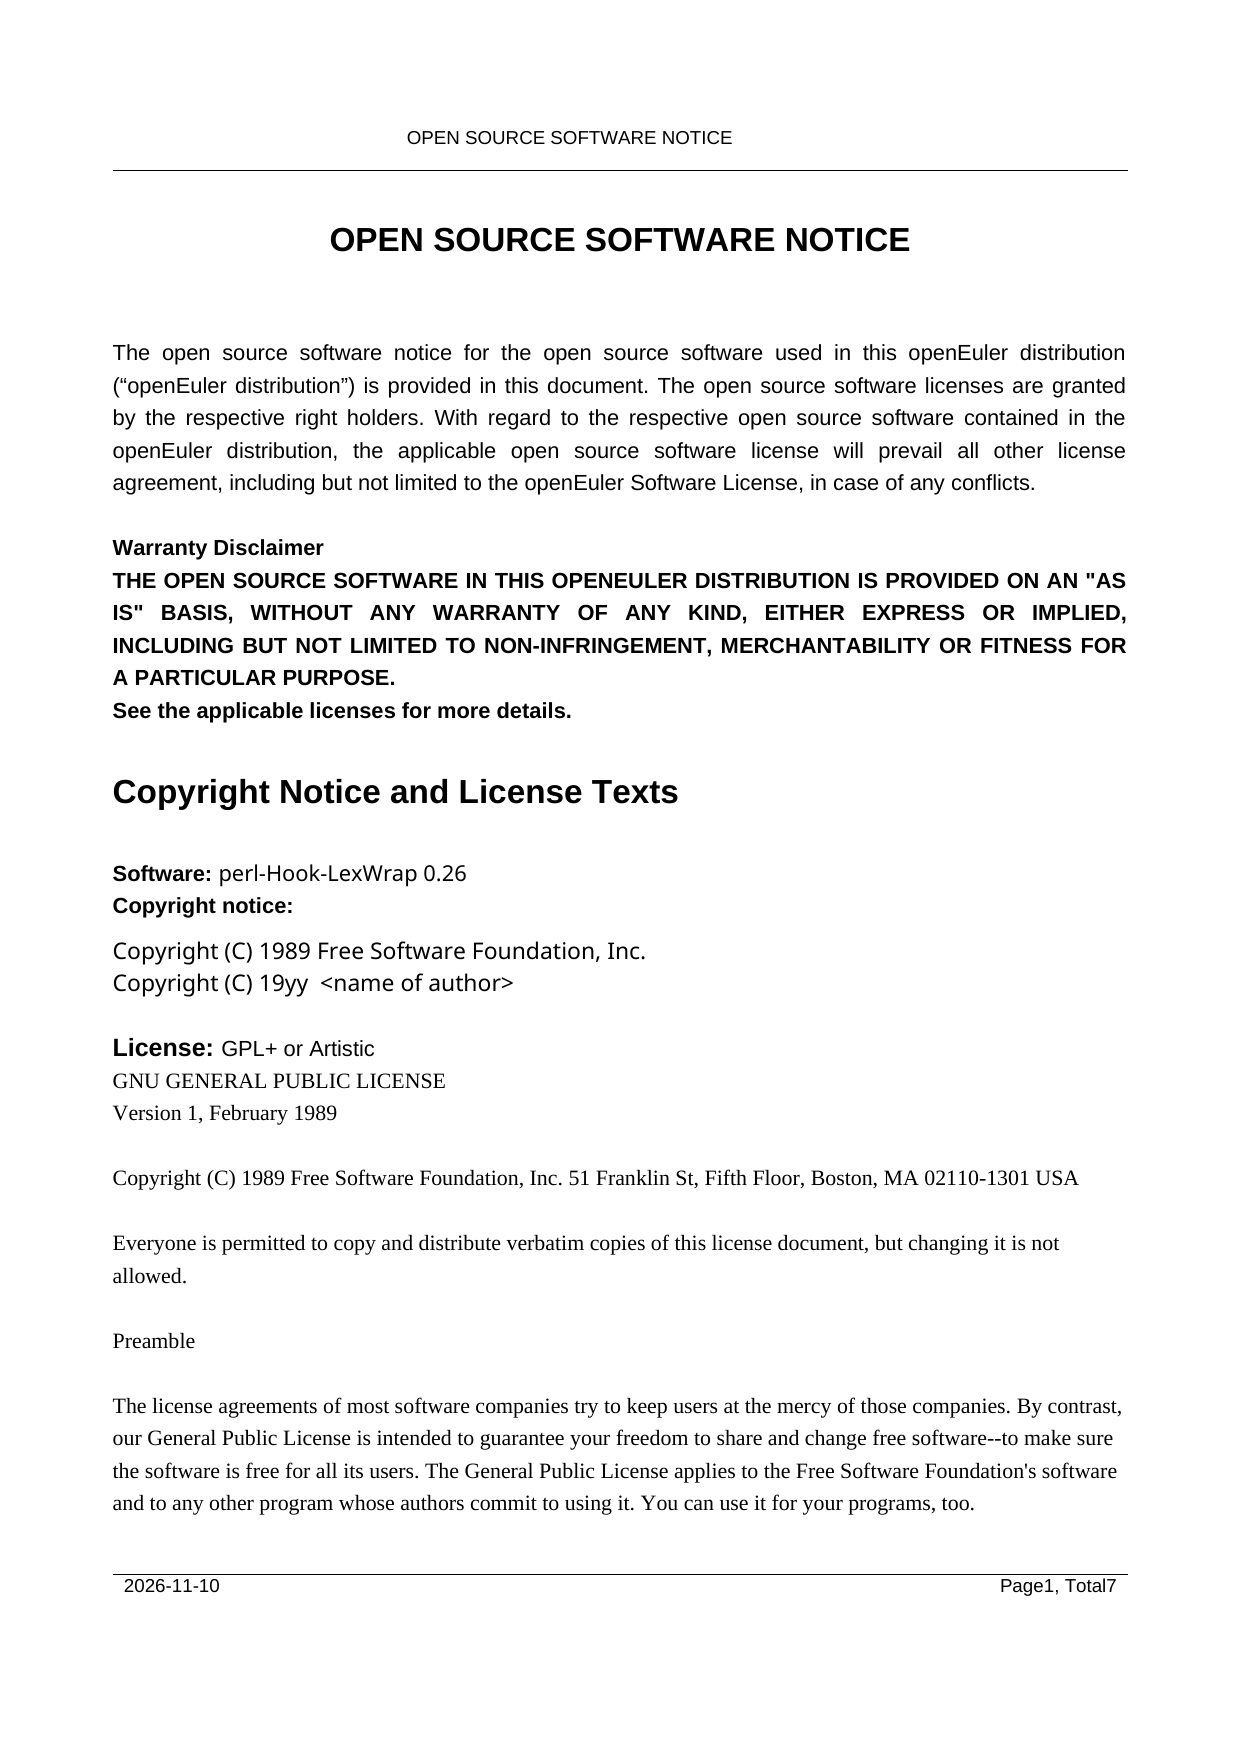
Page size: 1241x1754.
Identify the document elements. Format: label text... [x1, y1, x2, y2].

text Warranty Disclaimer [112, 531, 1128, 564]
text License: GPL+ or Artistic [112, 1031, 1128, 1064]
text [112, 1064, 1128, 1519]
text Copyright notice: [112, 889, 1128, 921]
text The open source software notice for the open source software used in this openEuler distribution (“openEuler distribution”) is provided in this document. The open source software licenses are granted by the respective right holders. With regard to the respective open source software contained in the openEuler distribution, the applicable open source software license will prevail all other license agreement, including but not limited to the openEuler Software License, in case of any conflicts. [112, 336, 1128, 499]
text Copyright Notice and License Texts [112, 759, 1128, 824]
text THE OPEN SOURCE SOFTWARE IN THIS OPENEULER DISTRIBUTION IS PROVIDED ON AN "AS IS" BASIS, WITHOUT ANY WARRANTY OF ANY KIND, EITHER EXPRESS OR IMPLIED, INCLUDING BUT NOT LIMITED TO NON-INFRINGEMENT, MERCHANTABILITY OR FITNESS FOR A PARTICULAR PURPOSE. See the applicable licenses for more details. [112, 564, 1128, 726]
text Copyright (C) 1989 Free Software Foundation, Inc. Copyright (C) 19yy <name of author> [112, 934, 1128, 1031]
text OPEN SOURCE SOFTWARE NOTICE [112, 206, 1128, 271]
title Software: perl-Hook-LexWrap 0.26 [112, 856, 1128, 889]
